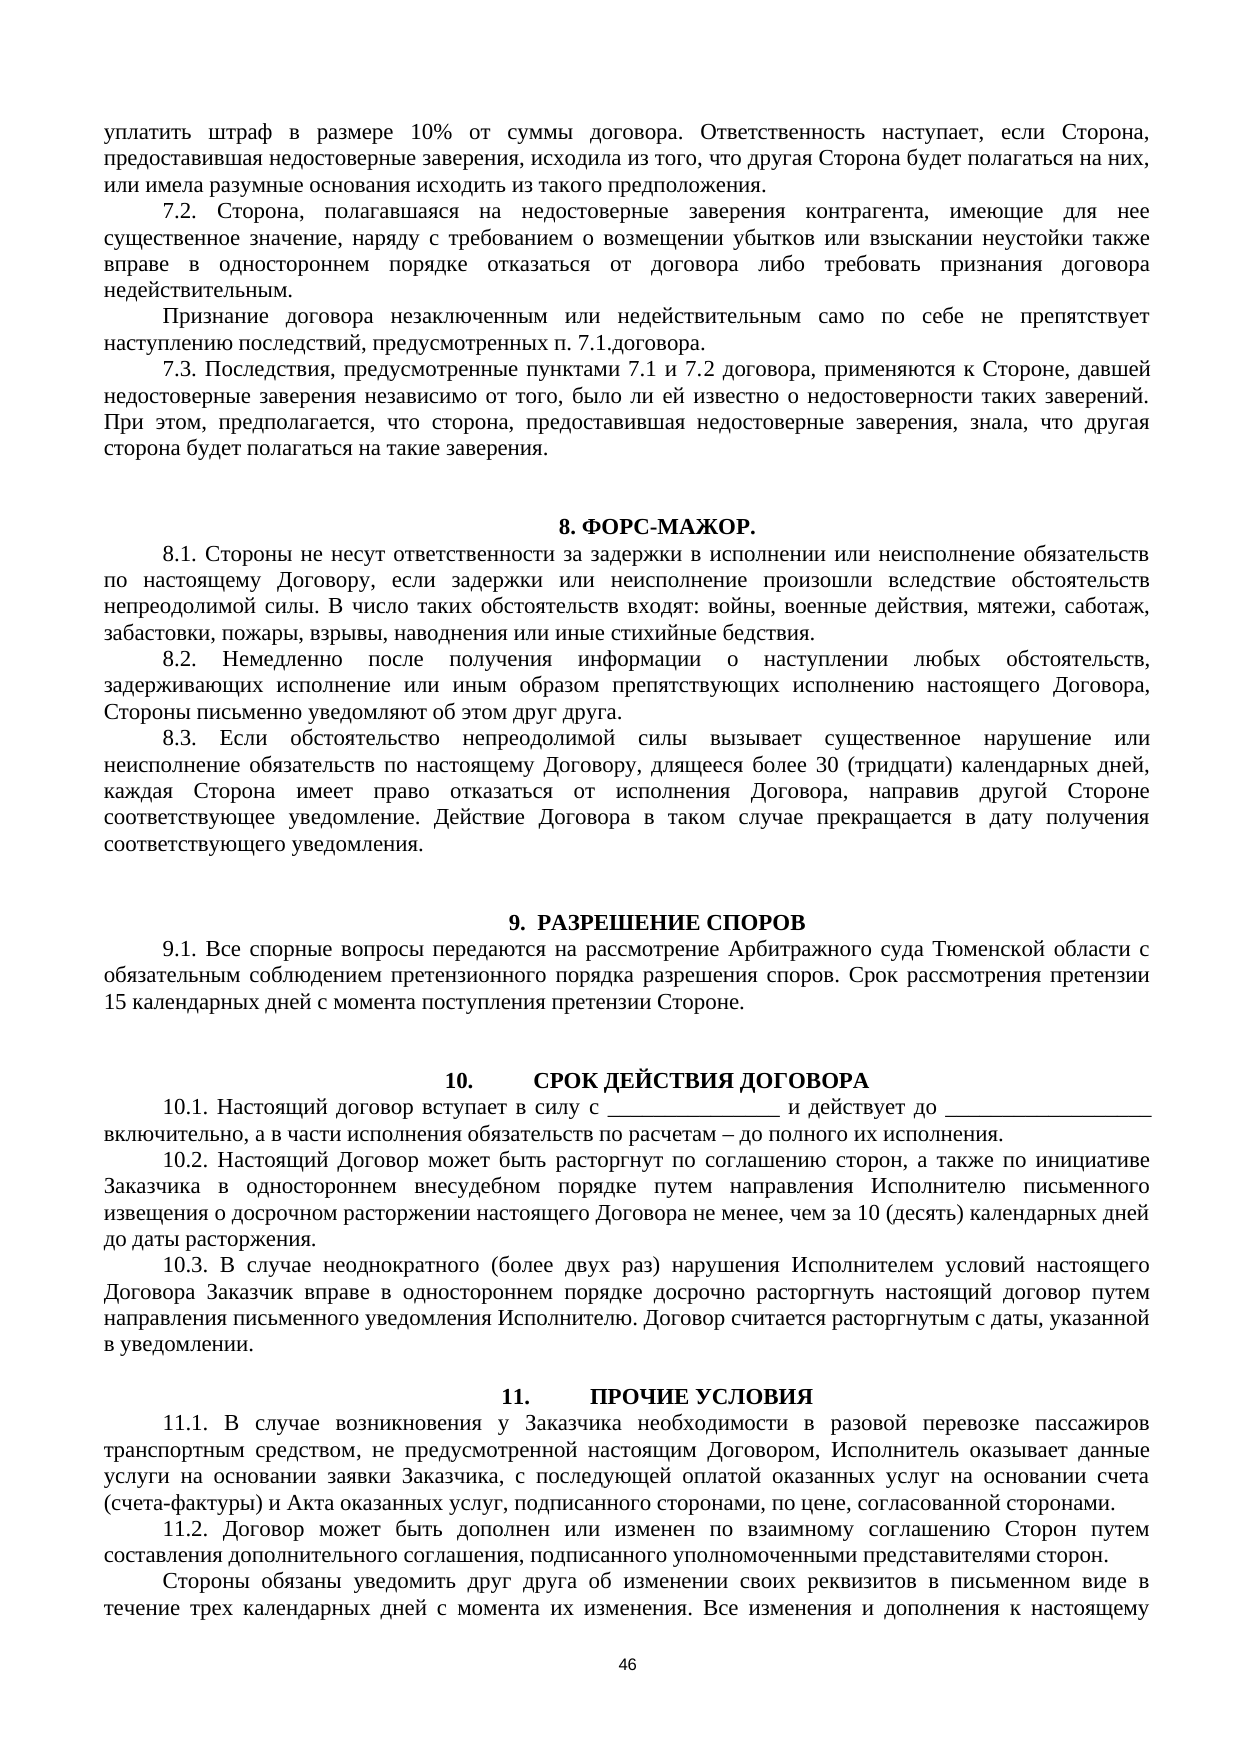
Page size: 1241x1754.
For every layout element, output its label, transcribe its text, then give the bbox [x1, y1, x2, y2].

text 8. ФОРС-МАЖОР. [103, 513, 1152, 540]
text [103, 1568, 1152, 1620]
text 7.2. Сторона, полагавшаяся на недостоверные заверения контрагента, имеющие для нее существенное значение, наряду с требованием о возмещении убытков или взыскании неустойки также вправе в одностороннем порядке отказаться от договора либо требовать признания договора недействительным. [103, 197, 1152, 303]
list ПРОЧИЕ УСЛОВИЯ [103, 1383, 1152, 1409]
text 10.1. Настоящий договор вступает в силу с _______________ и действует до __________________ включительно, а в части исполнения обязательств по расчетам – до полного их исполнения. [103, 1093, 1152, 1146]
text 8.2. Немедленно после получения информации о наступлении любых обстоятельств, задерживающих исполнение или иным образом препятствующих исполнению настоящего Договора, Стороны письменно уведомляют об этом друг друга. [103, 645, 1152, 724]
text 9.1. Все спорные вопросы передаются на рассмотрение Арбитражного суда Тюменской области с обязательным соблюдением претензионного порядка разрешения споров. Срок рассмотрения претензии 15 календарных дней с момента поступления претензии Стороне. [103, 935, 1152, 1014]
text 9. РАЗРЕШЕНИЕ СПОРОВ [103, 909, 1152, 935]
text 11.2. Договор может быть дополнен или изменен по взаимному соглашению Сторон путем составления дополнительного соглашения, подписанного уполномоченными представителями сторон. [103, 1515, 1152, 1568]
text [103, 118, 1152, 197]
text 10.3. В случае неоднократного (более двух раз) нарушения Исполнителем условий настоящего Договора Заказчик вправе в одностороннем порядке досрочно расторгнуть настоящий договор путем направления письменного уведомления Исполнителю. Договор считается расторгнутым с даты, указанной в уведомлении. [103, 1251, 1152, 1357]
text 10.2. Настоящий Договор может быть расторгнут по соглашению сторон, а также по инициативе Заказчика в одностороннем внесудебном порядке путем направления Исполнителю письменного извещения о досрочном расторжении настоящего Договора не менее, чем за 10 (десять) календарных дней до даты расторжения. [103, 1146, 1152, 1251]
list СРОК ДЕЙСТВИЯ ДОГОВОРА [103, 1067, 1152, 1093]
text 8.3. Если обстоятельство непреодолимой силы вызывает существенное нарушение или неисполнение обязательств по настоящему Договору, длящееся более 30 (тридцати) календарных дней, каждая Сторона имеет право отказаться от исполнения Договора, направив другой Стороне соответствующее уведомление. Действие Договора в таком случае прекращается в дату получения соответствующего уведомления. [103, 724, 1152, 856]
text 7.3. Последствия, предусмотренные пунктами 7.1 и 7.2 договора, применяются к Стороне, давшей недостоверные заверения независимо от того, было ли ей известно о недостоверности таких заверений. При этом, предполагается, что сторона, предоставившая недостоверные заверения, знала, что другая сторона будет полагаться на такие заверения. [103, 355, 1152, 461]
text Признание договора незаключенным или недействительным само по себе не препятствует наступлению последствий, предусмотренных п. 7.1.договора. [103, 303, 1152, 355]
text 11.1. В случае возникновения у Заказчика необходимости в разовой перевозке пассажиров транспортным средством, не предусмотренной настоящим Договором, Исполнитель оказывает данные услуги на основании заявки Заказчика, с последующей оплатой оказанных услуг на основании счета (счета-фактуры) и Акта оказанных услуг, подписанного сторонами, по цене, согласованной сторонами. [103, 1409, 1152, 1515]
text 8.1. Стороны не несут ответственности за задержки в исполнении или неисполнение обязательств по настоящему Договору, если задержки или неисполнение произошли вследствие обстоятельств непреодолимой силы. В число таких обстоятельств входят: войны, военные действия, мятежи, саботаж, забастовки, пожары, взрывы, наводнения или иные стихийные бедствия. [103, 540, 1152, 645]
